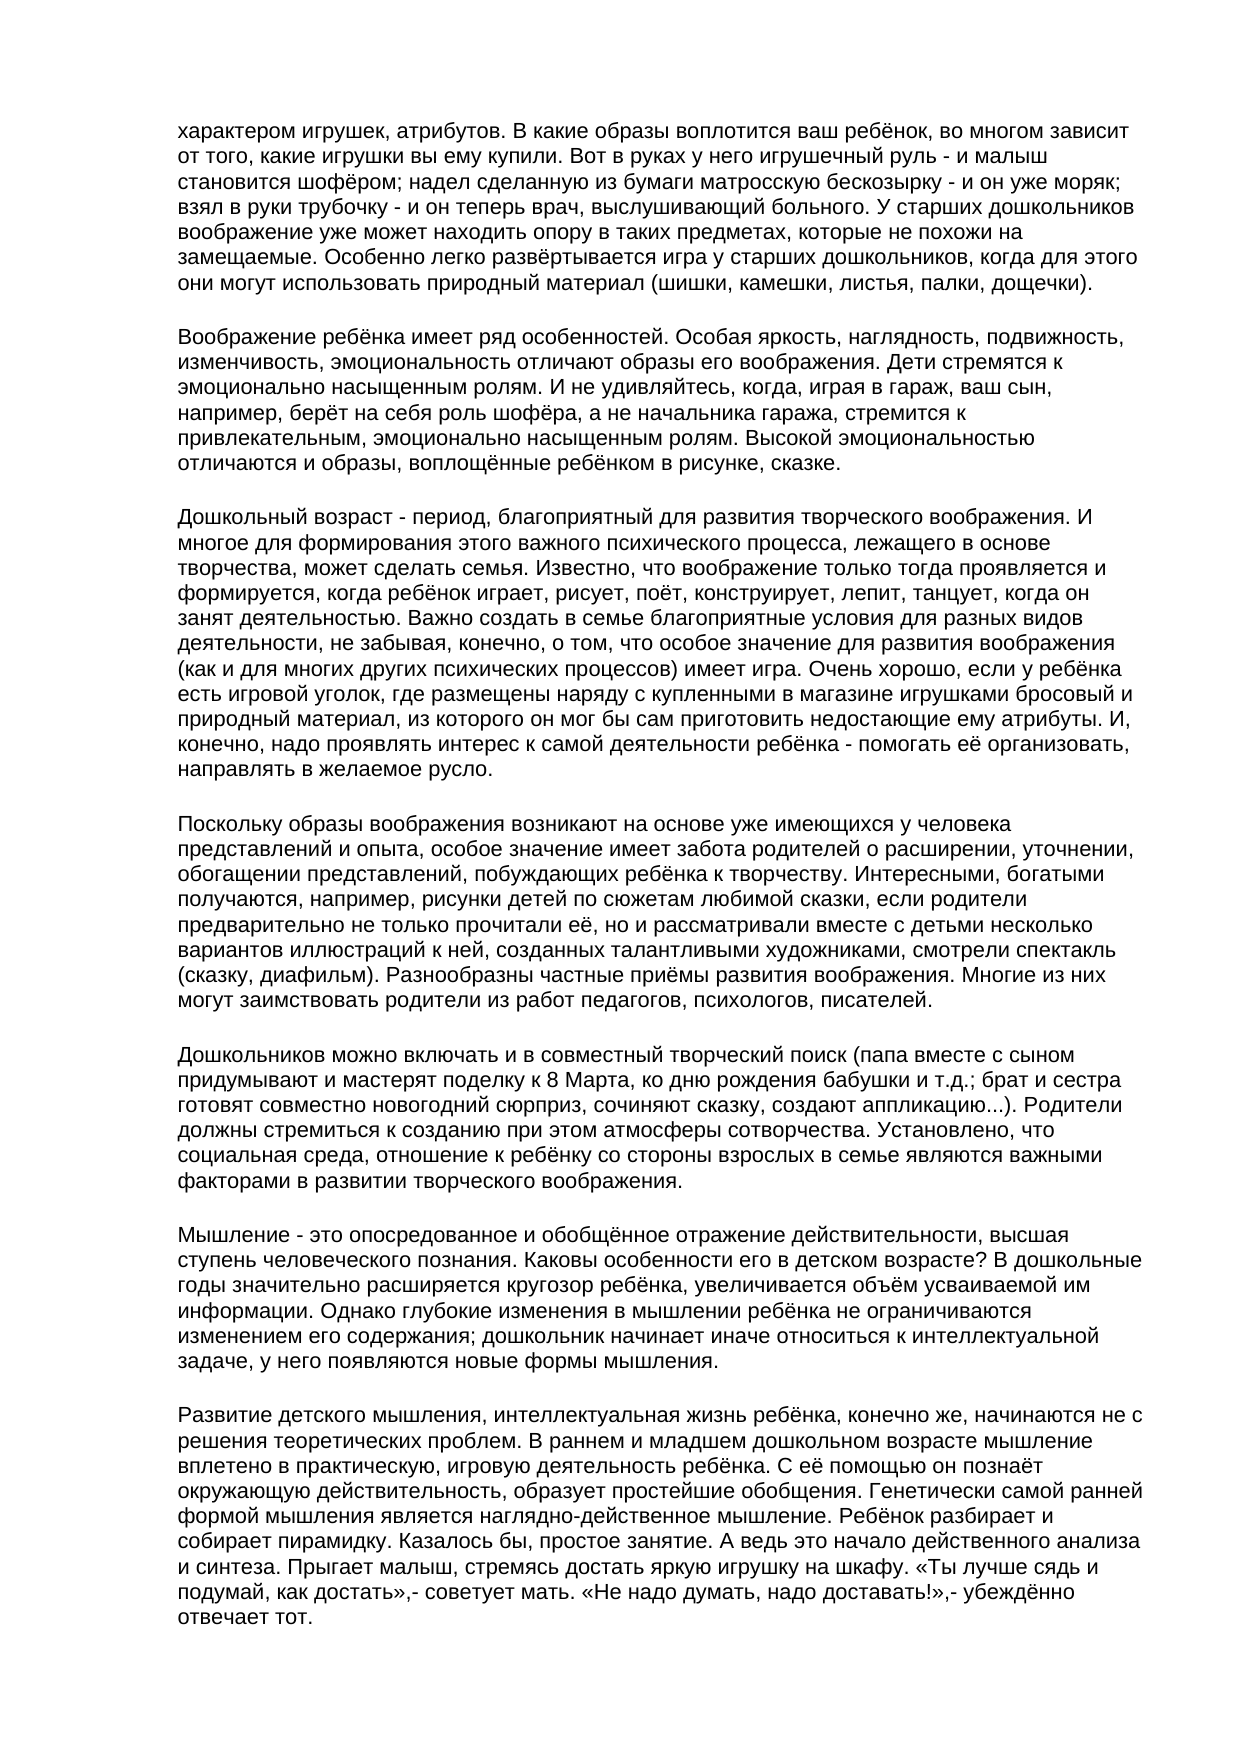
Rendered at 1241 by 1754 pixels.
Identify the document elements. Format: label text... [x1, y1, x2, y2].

text Мышление - это опосредованное и обобщённое отражение действительности, высшая ступень человеческого познания. Каковы особенности его в детском возрасте? В дошкольные годы значительно расширяется кругозор ребёнка, увеличивается объём усваиваемой им информации. Однако глубокие изменения в мышлении ребёнка не ограничиваются изменением его содержания; дошкольник начинает иначе относиться к интеллектуальной задаче, у него появляются новые формы мышления. [177, 1222, 1152, 1373]
text Дошкольников можно включать и в совместный творческий поиск (папа вместе с сыном придумывают и мастерят поделку к 8 Марта, ко дню рождения бабушки и т.д.; брат и сестра готовят совместно новогодний сюрприз, сочиняют сказку, создают аппликацию...). Родители должны стремиться к созданию при этом атмосферы сотворчества. Установлено, что социальная среда, отношение к ребёнку со стороны взрослых в семье являются важными факторами в развитии творческого воображения. [177, 1041, 1152, 1193]
text Воображение ребёнка имеет ряд особенностей. Особая яркость, наглядность, подвижность, изменчивость, эмоциональность отличают образы его воображения. Дети стремятся к эмоционально насыщенным ролям. И не удивляйтесь, когда, играя в гараж, ваш сын, например, берёт на себя роль шофёра, а не начальника гаража, стремится к привлекательным, эмоционально насыщенным ролям. Высокой эмоциональностью отличаются и образы, воплощённые ребёнком в рисунке, сказке. [177, 324, 1152, 475]
text Поскольку образы воображения возникают на основе уже имеющихся у человека представлений и опыта, особое значение имеет забота родителей о расширении, уточнении, обогащении представлений, побуждающих ребёнка к творчеству. Интересными, богатыми получаются, например, рисунки детей по сюжетам любимой сказки, если родители предварительно не только прочитали её, но и рассматривали вместе с детьми несколько вариантов иллюстраций к ней, созданных талантливыми художниками, смотрели спектакль (сказку, диафильм). Разнообразны частные приёмы развития воображения. Многие из них могут заимствовать родители из работ педагогов, психологов, писателей. [177, 811, 1152, 1012]
text Развитие детского мышления, интеллектуальная жизнь ребёнка, конечно же, начинаются не с решения теоретических проблем. В раннем и младшем дошкольном возрасте мышление вплетено в практическую, игровую деятельность ребёнка. С её помощью он познаёт окружающую действительность, образует простейшие обобщения. Генетически самой ранней формой мышления является наглядно-действенное мышление. Ребёнок разбирает и собирает пирамидку. Казалось бы, простое занятие. А ведь это начало действенного анализа и синтеза. Прыгает малыш, стремясь достать яркую игрушку на шкафу. «Ты лучше сядь и подумай, как достать»,- советует мать. «Не надо думать, надо доставать!»,- убеждённо отвечает тот. [177, 1402, 1152, 1629]
text Дошкольный возраст - период, благоприятный для развития творческого воображения. И многое для формирования этого важного психического процесса, лежащего в основе творчества, может сделать семья. Известно, что воображение только тогда проявляется и формируется, когда ребёнок играет, рисует, поёт, конструирует, лепит, танцует, когда он занят деятельностью. Важно создать в семье благоприятные условия для разных видов деятельности, не забывая, конечно, о том, что особое значение для развития воображения (как и для многих других психических процессов) имеет игра. Очень хорошо, если у ребёнка есть игровой уголок, где размещены наряду с купленными в магазине игрушками бросовый и природный материал, из которого он мог бы сам приготовить недостающие ему атрибуты. И, конечно, надо проявлять интерес к самой деятельности ребёнка - помогать её организовать, направлять в желаемое русло. [177, 504, 1152, 781]
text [177, 118, 1152, 294]
